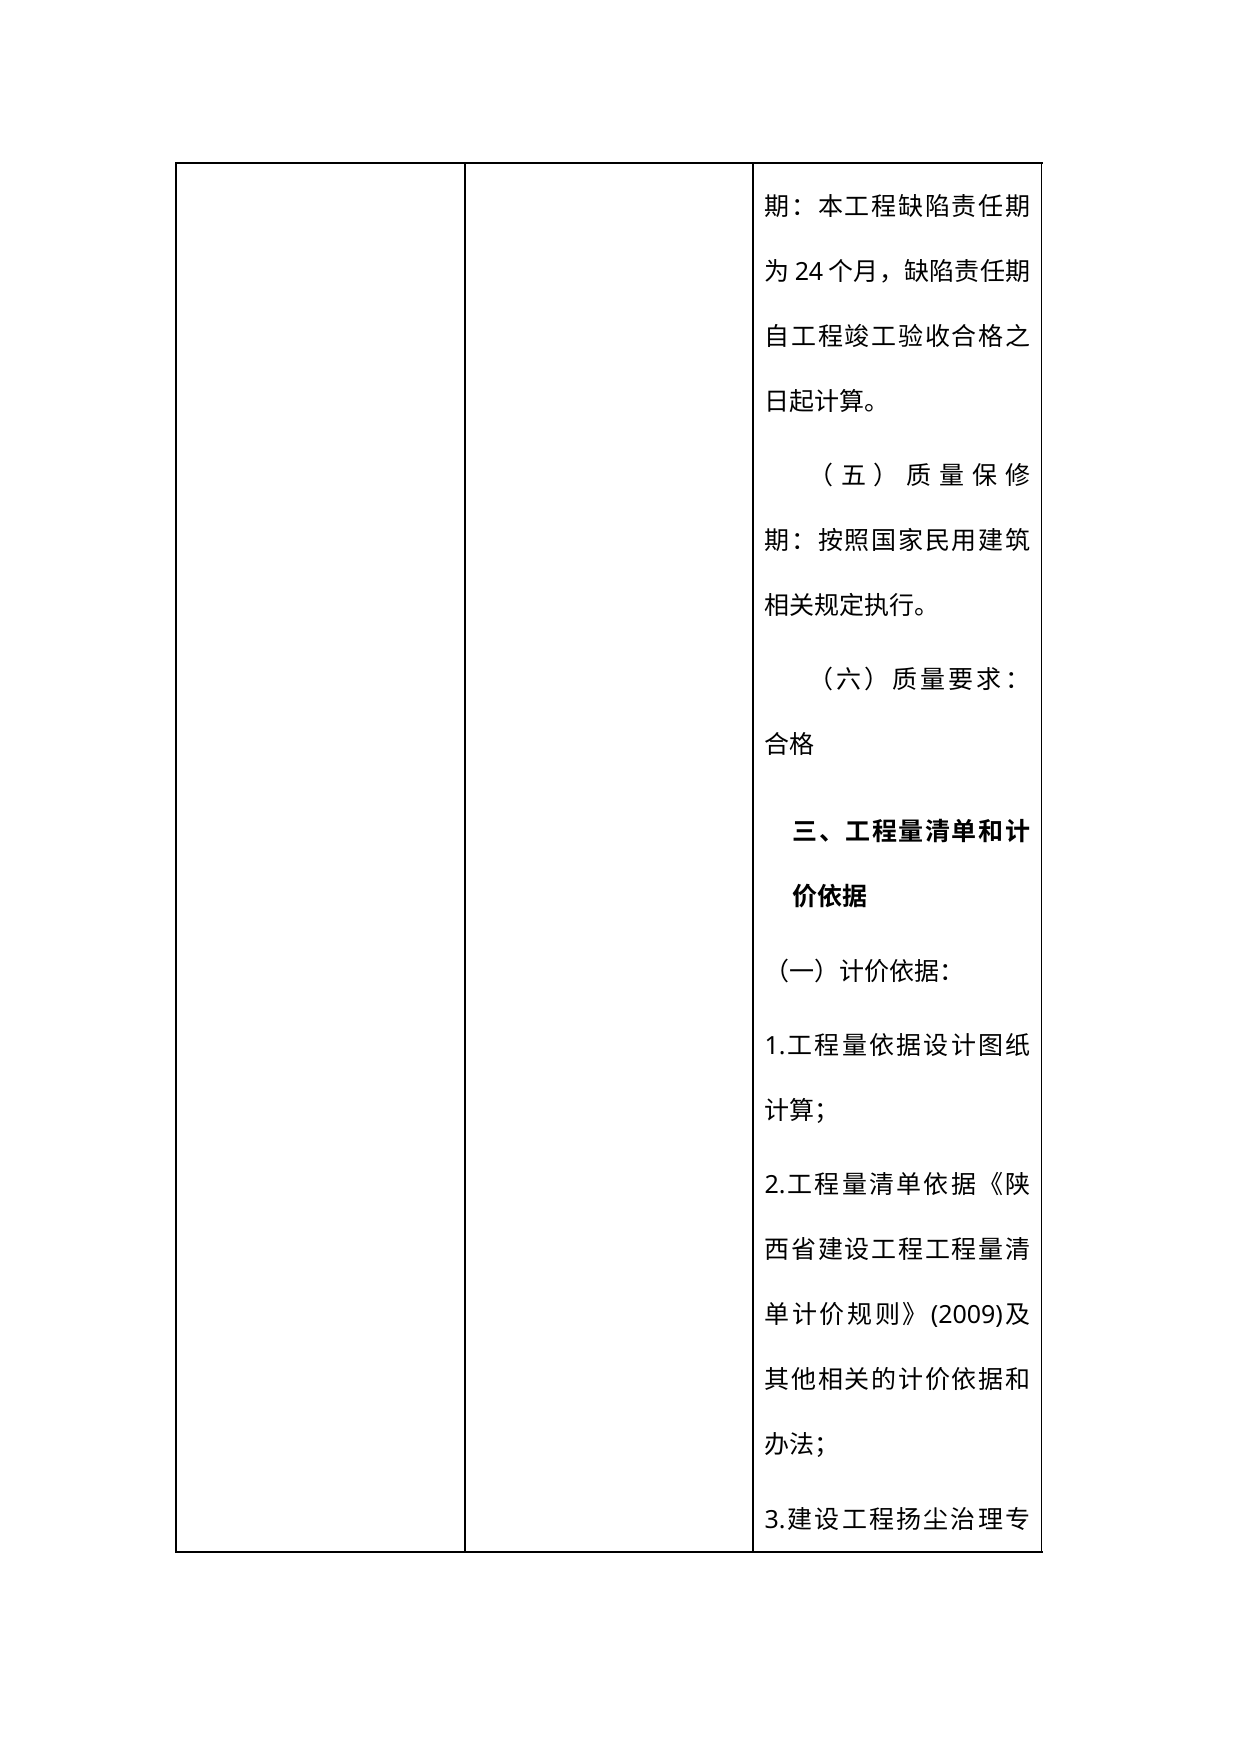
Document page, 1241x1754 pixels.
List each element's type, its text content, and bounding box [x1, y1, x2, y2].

table_cell [177, 164, 464, 1551]
table_cell 1 [466, 164, 752, 1551]
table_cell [754, 164, 1041, 1551]
